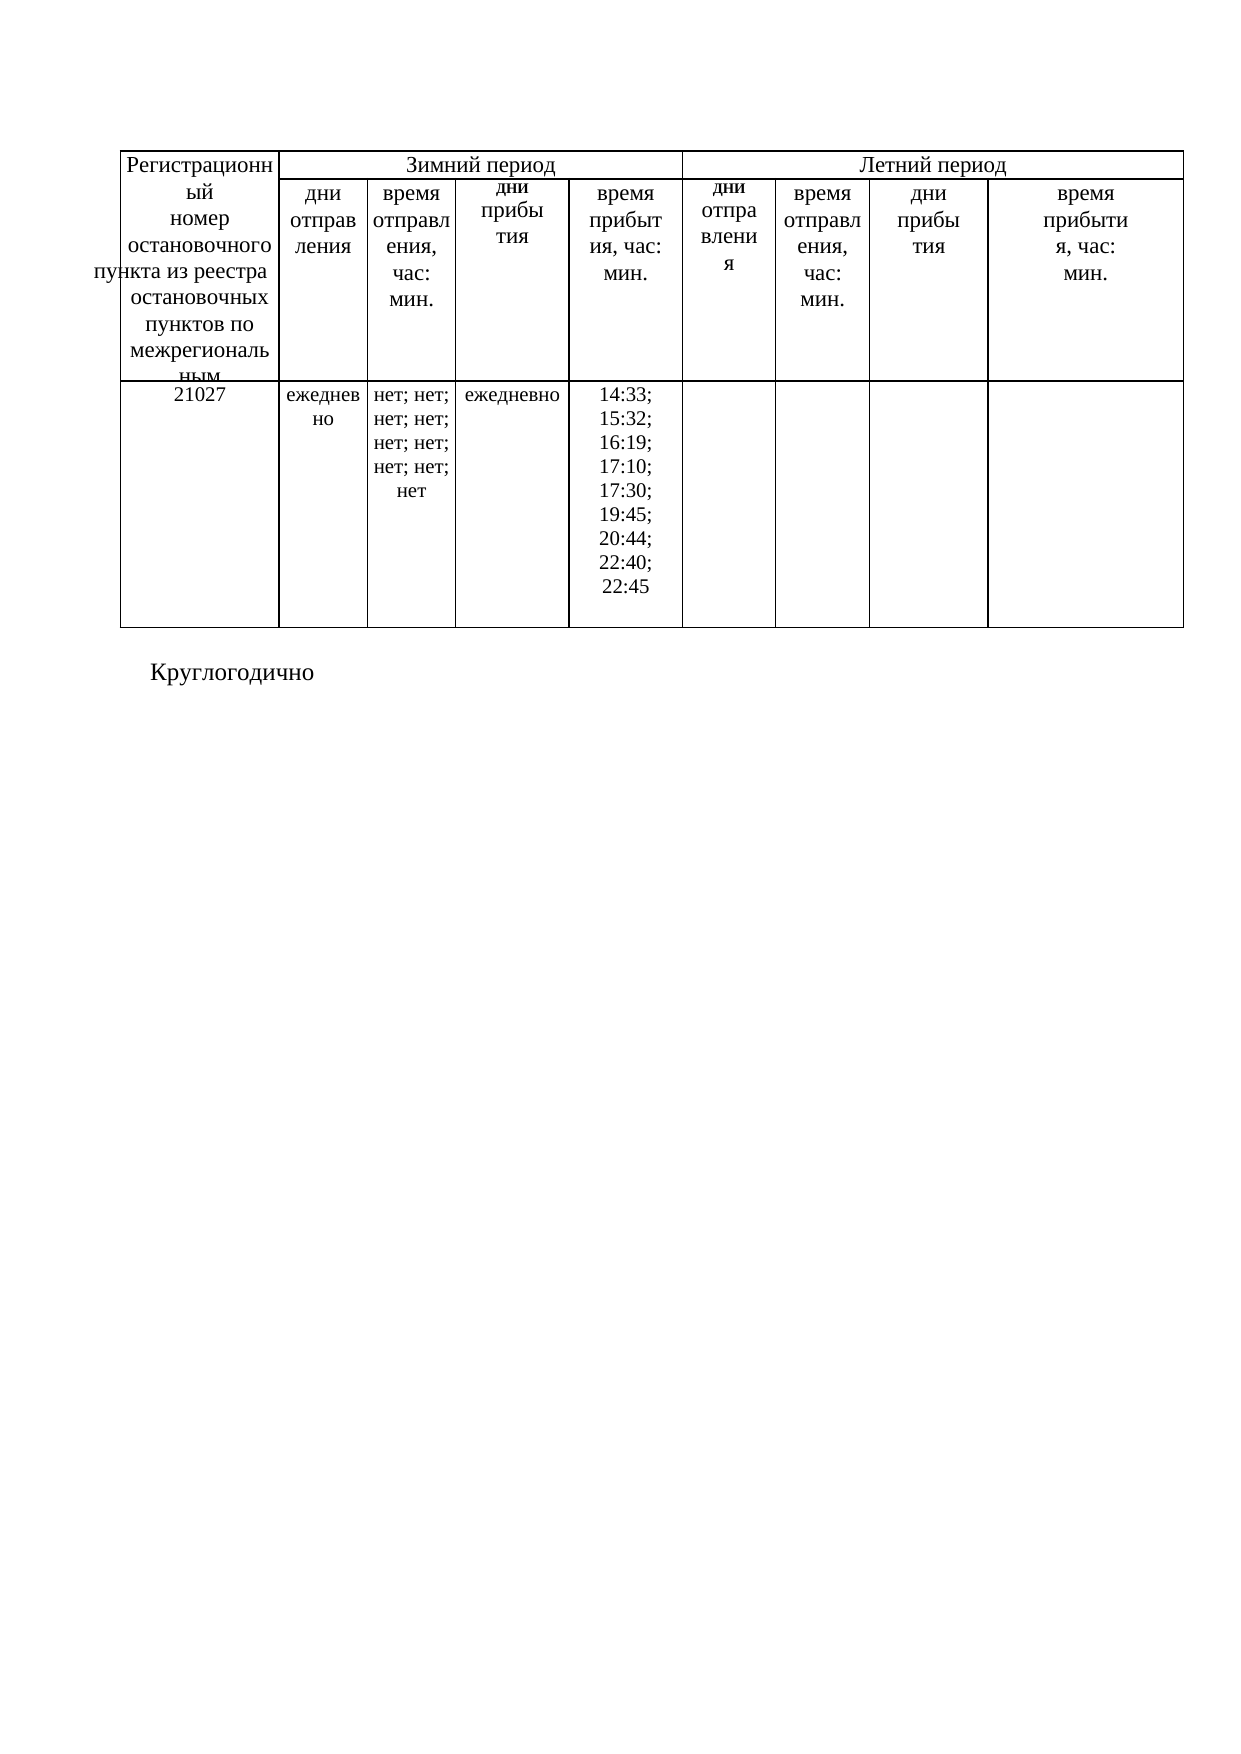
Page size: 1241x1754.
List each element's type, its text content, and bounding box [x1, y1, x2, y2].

table_cell [989, 382, 1183, 627]
table_cell ДНИ отпра влени я [683, 180, 775, 380]
table_cell нет; нет; нет; нет; нет; нет; нет; нет; нет [368, 382, 455, 627]
table_cell [870, 382, 987, 627]
text Круглогодично [150, 657, 1090, 686]
table_cell ежедневно [280, 382, 367, 627]
table_cell [683, 382, 775, 627]
table_cell 21027 [121, 382, 278, 627]
table_cell ДНИ прибы тия [456, 180, 568, 380]
table_cell дни прибы тия [870, 180, 987, 380]
table_cell ежедневно [456, 382, 568, 627]
table_cell время отправл ения, час: мин. [368, 180, 455, 380]
table_cell 14:33; 15:32; 16:19; 17:10; 17:30; 19:45; 20:44; 22:40; 22:45 [570, 382, 682, 627]
table_cell дни отправ ления [280, 180, 367, 380]
table_cell время отправл ения, час: мин. [776, 180, 869, 380]
table_cell время прибыти я, час: мин. [989, 180, 1183, 380]
table_header Летний период [683, 152, 1183, 178]
table_header Регистрационный номер остановочного пункта из реестра остановочных пунктов по межрегиональным маршрутам регулярных перевозок [121, 152, 278, 380]
table_header Зимний период [280, 152, 682, 178]
table_cell время прибыт ия, час: мин. [570, 180, 682, 380]
table_cell [776, 382, 869, 627]
